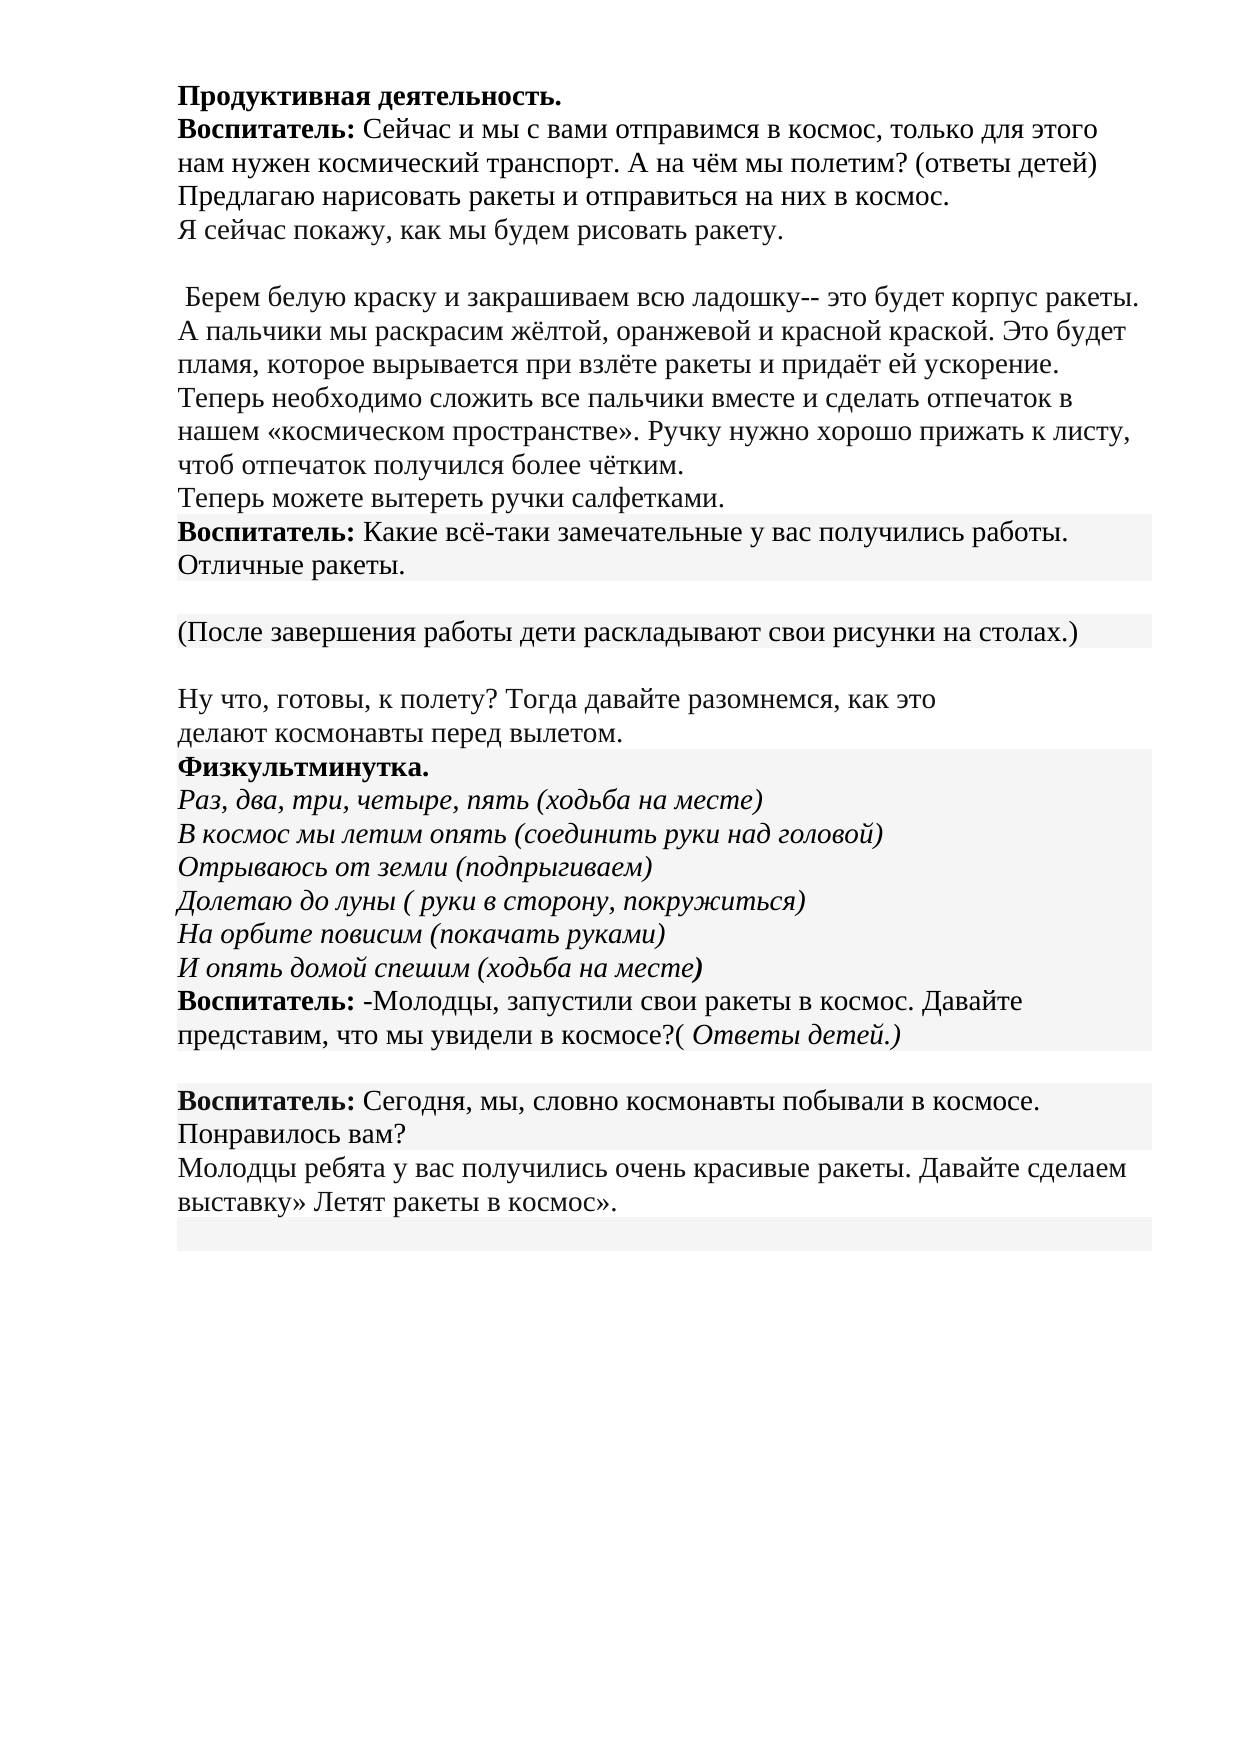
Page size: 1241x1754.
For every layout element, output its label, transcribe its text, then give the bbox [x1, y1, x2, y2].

text Продуктивная деятельность. [177, 78, 1152, 111]
text Воспитатель: Какие всё-таки замечательные у вас получились работы. Отличные ракеты. [177, 514, 1152, 581]
text Ну что, готовы, к полету? Тогда давайте разомнемся, как это делают космонавты перед вылетом. [177, 682, 1152, 749]
text Воспитатель: Сегодня, мы, словно космонавты побывали в космосе. Понравилось вам? [177, 1083, 1152, 1150]
text Теперь можете вытереть ручки салфетками. [177, 480, 1152, 514]
text Молодцы ребята у вас получились очень красивые ракеты. Давайте сделаем выставку» Летят ракеты в космос». [177, 1150, 1152, 1217]
text В космос мы летим опять (соединить руки над головой) [177, 816, 1152, 849]
text Воспитатель: Сейчас и мы с вами отправимся в космос, только для этого нам нужен космический транспорт. А на чём мы полетим? (ответы детей) Предлагаю нарисовать ракеты и отправиться на них в космос. [177, 111, 1152, 212]
text Берем белую краску и закрашиваем всю ладошку-- это будет корпус ракеты. А пальчики мы раскрасим жёлтой, оранжевой и красной краской. Это будет пламя, которое вырывается при взлёте ракеты и придаёт ей ускорение. Теперь необходимо сложить все пальчики вместе и сделать отпечаток в нашем «космическом пространстве». Ручку нужно хорошо прижать к листу, чтоб отпечаток получился более чётким. [177, 279, 1152, 480]
text Отрываюсь от земли (подпрыгиваем) [177, 849, 1152, 883]
text (После завершения работы дети раскладывают свои рисунки на столах.) [177, 614, 1152, 648]
text На орбите повисим (покачать руками) [177, 916, 1152, 950]
text И опять домой спешим (ходьба на месте) [177, 950, 1152, 983]
text Долетаю до луны ( руки в сторону, покружиться) [177, 883, 1152, 916]
text Я сейчас покажу, как мы будем рисовать ракету. [177, 212, 1152, 246]
text Воспитатель: -Молодцы, запустили свои ракеты в космос. Давайте представим, что мы увидели в космосе?( Ответы детей.) [177, 983, 1152, 1051]
text Раз, два, три, четыре, пять (ходьба на месте) [177, 782, 1152, 816]
text Физкультминутка. [177, 749, 1152, 782]
